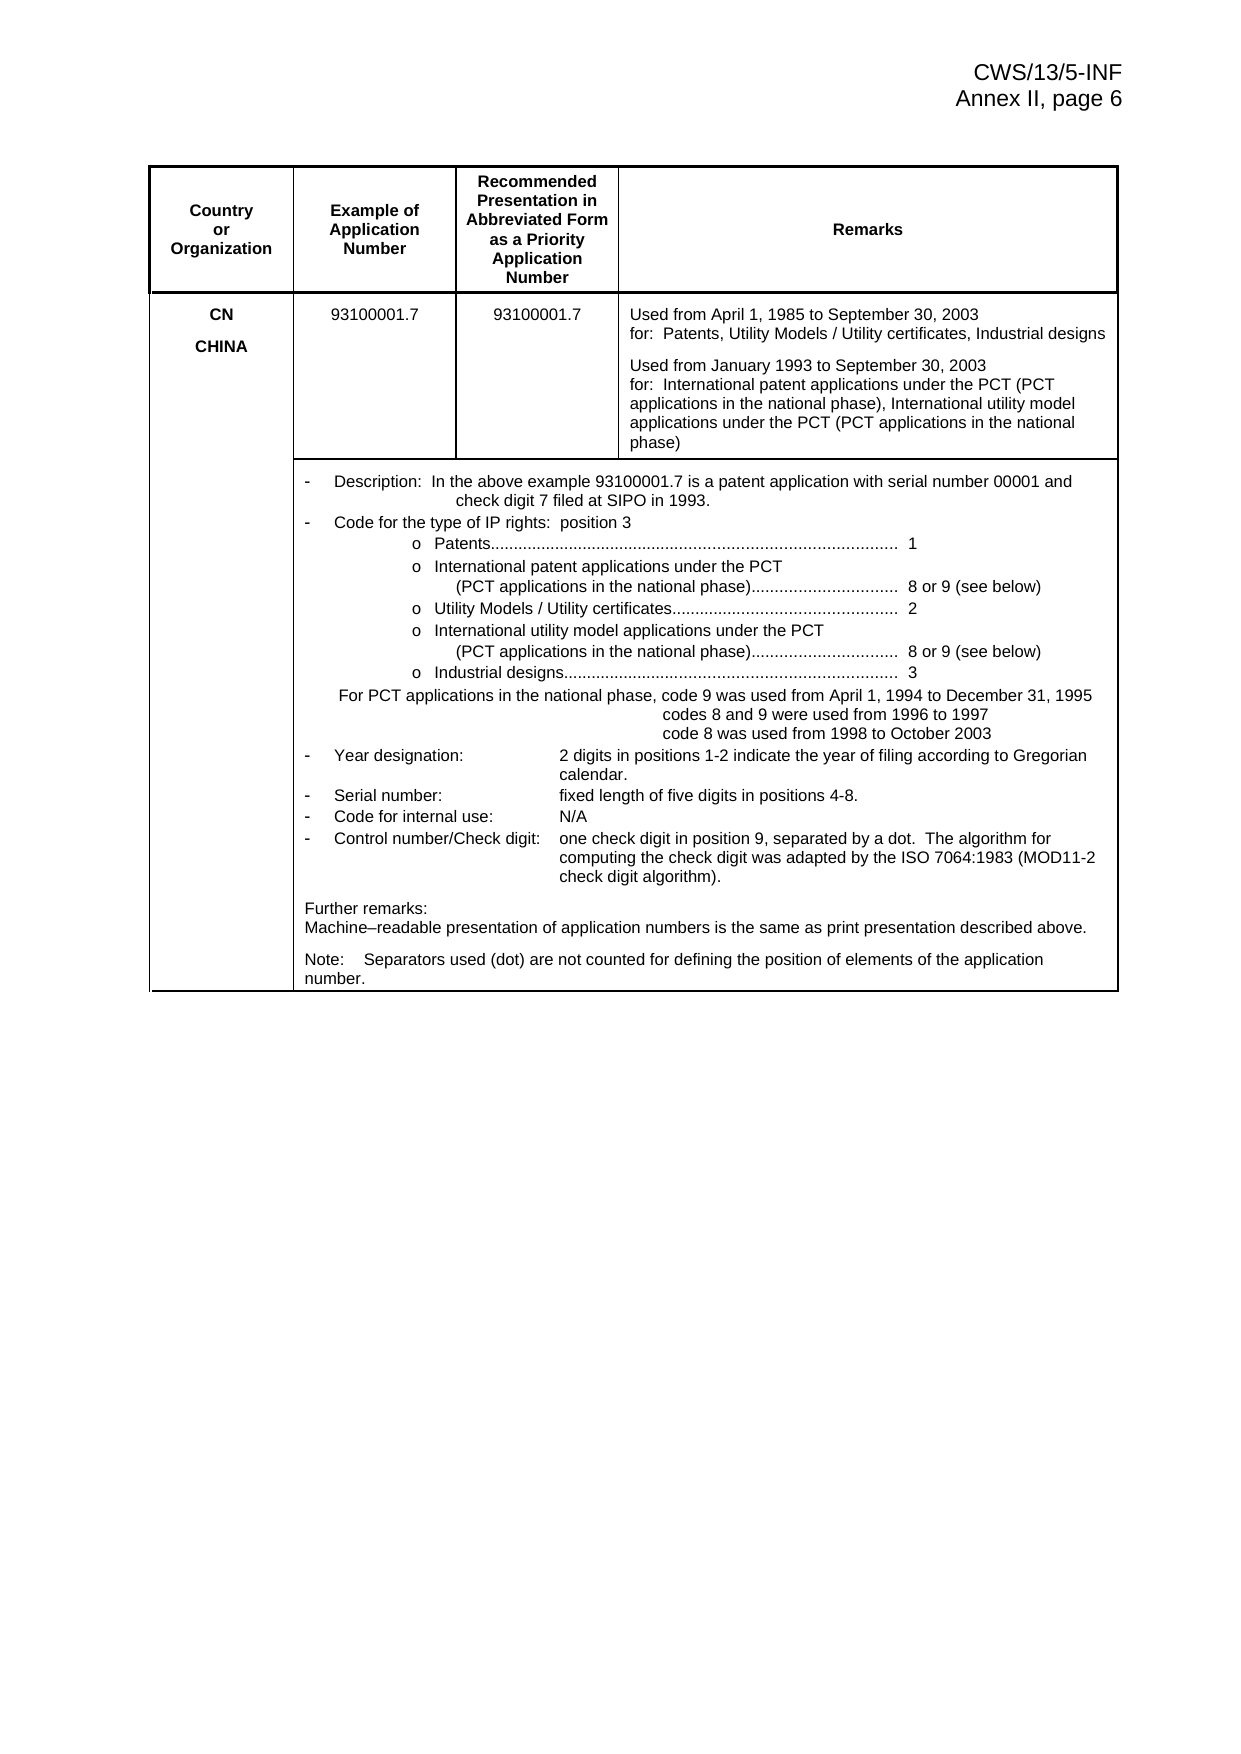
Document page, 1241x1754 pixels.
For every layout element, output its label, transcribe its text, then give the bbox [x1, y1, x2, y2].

table_cell 93100001.7 [294, 294, 455, 458]
table_header Remarks [619, 168, 1116, 291]
table_cell Used from April 1, 1985 to September 30, 2003 for: Patents, Utility Models / Utility certificates, Industrial designs Used from January 1993 to September 30, 2003 for: International patent applications under the PCT (PCT applications in the national phase), International utility model applications under the PCT (PCT applications in the national phase) [619, 294, 1117, 458]
table_header Recommended Presentation in Abbreviated Form as a Priority Application Number [457, 168, 618, 291]
table_cell 93100001.7 [457, 294, 618, 458]
table_cell Description: In the above example 93100001.7 is a patent application with serial number 00001 and check digit 7 filed at SIPO in 1993. Code for the type of IP rights: position 3 Patents 1 International patent applications under the PCT (PCT applications in the national phase) 8 or 9 (see below) Utility Models / Utility certificates 2 International utility model applications under the PCT (PCT applications in the national phase) 8 or 9 (see below) Industrial designs 3 For PCT applications in the national phase, code 9 was used from April 1, 1994 to December 31, 1995 codes 8 and 9 were used from 1996 to 1997 code 8 was used from 1998 to October 2003 Year designation: 2 digits in positions 1-2 indicate the year of filing according to Gregorian calendar. Serial number: fixed length of five digits in positions 4-8. Code for internal use: N/A Control number/Check digit: one check digit in position 9, separated by a dot. The algorithm for computing the check digit was adapted by the ISO 7064:1983 (MOD11-2 check digit algorithm). Further remarks: Machine–readable presentation of application numbers is the same as print presentation described above. Note: Separators used (dot) are not counted for defining the position of elements of the application number. [294, 460, 1117, 990]
table_header Country or Organization [151, 168, 293, 291]
table_cell CN CHINA [150, 292, 293, 990]
table_header Example of Application Number [294, 168, 455, 291]
